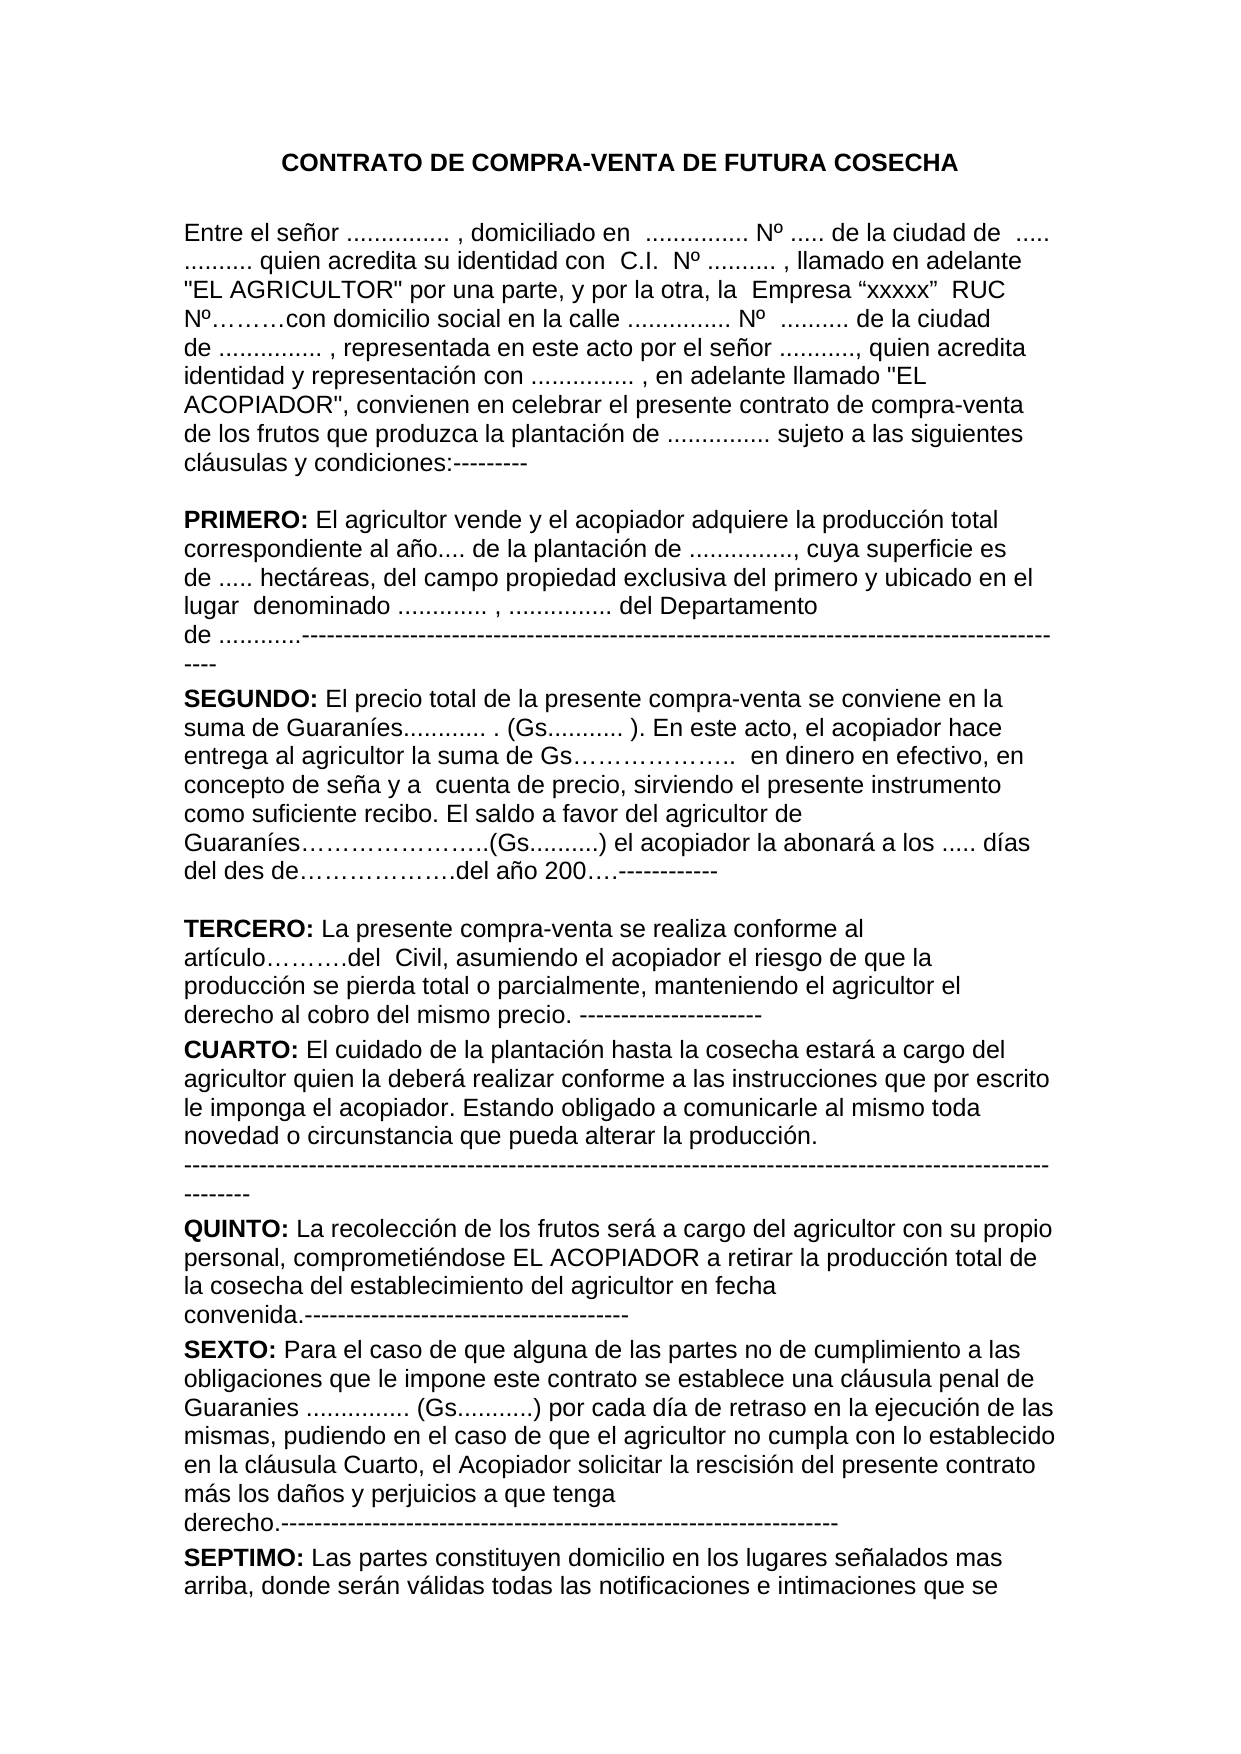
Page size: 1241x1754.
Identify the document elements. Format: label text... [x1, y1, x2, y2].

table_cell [177, 218, 1063, 1600]
table_header CONTRATO DE COMPRA-VENTA DE FUTURA COSECHA [177, 148, 1063, 218]
